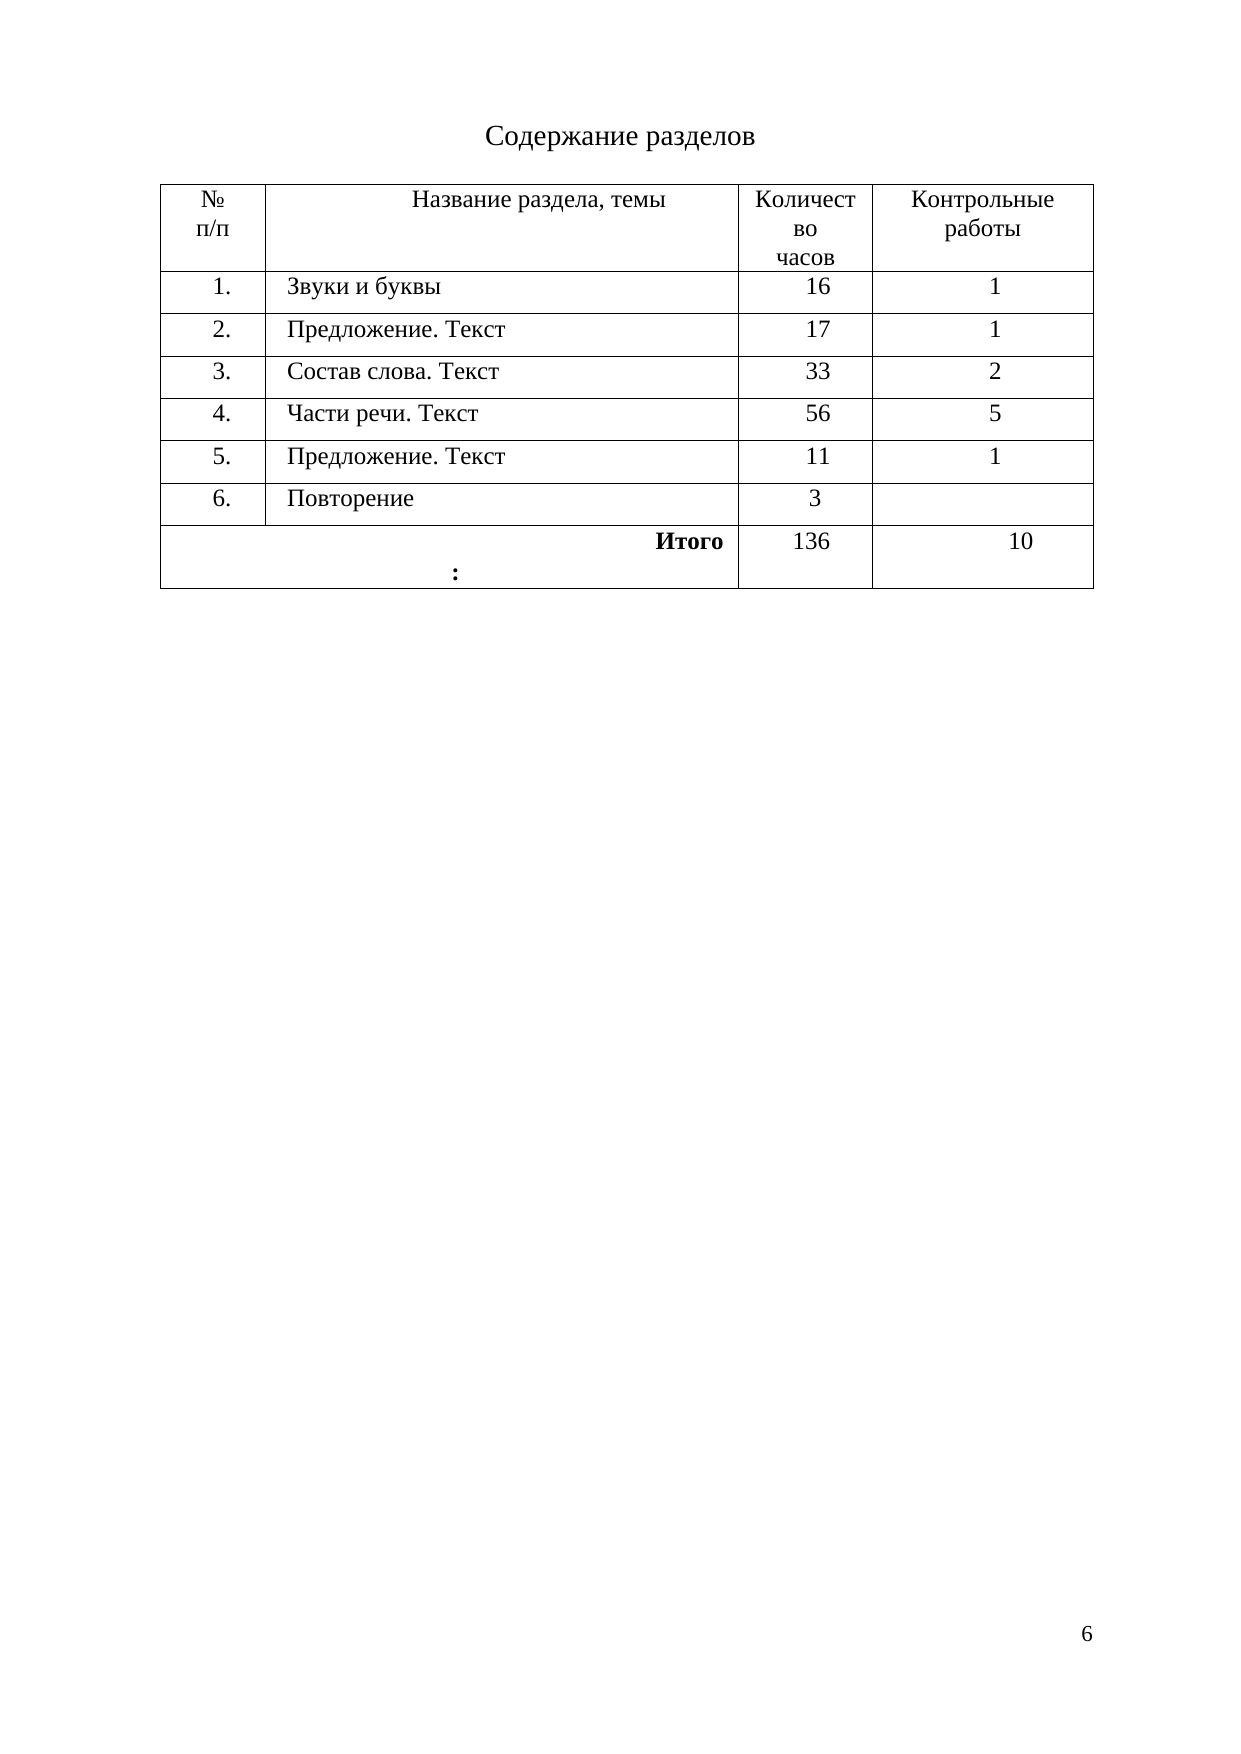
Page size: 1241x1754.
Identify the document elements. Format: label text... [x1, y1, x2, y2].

table_cell 4. [161, 399, 265, 440]
table_cell 56 [739, 399, 872, 440]
table_cell 3. [161, 357, 265, 398]
table_cell 1 [873, 441, 1093, 483]
table_cell Повторение [266, 484, 738, 525]
table_cell 2 [873, 357, 1093, 398]
table_cell 5 [873, 399, 1093, 440]
table_cell 5. [161, 441, 265, 483]
table_cell 16 [739, 272, 872, 313]
table_cell Части речи. Текст [266, 399, 738, 440]
table_header Количество часов [739, 185, 872, 271]
table_cell Состав слова. Текст [266, 357, 738, 398]
table_cell 1. [161, 272, 265, 313]
table_cell 3 [739, 484, 872, 525]
table_cell 10 [873, 526, 1093, 588]
text Содержание разделов [148, 118, 1092, 152]
table_cell 1 [873, 314, 1093, 356]
table_cell 11 [739, 441, 872, 483]
table_cell 6. [161, 484, 265, 525]
table_cell Предложение. Текст [266, 314, 738, 356]
table_cell 17 [739, 314, 872, 356]
table_header № п/п [161, 185, 265, 271]
table_cell Предложение. Текст [266, 441, 738, 483]
table_cell 1 [873, 272, 1093, 313]
table_cell 33 [739, 357, 872, 398]
table_header Название раздела, темы [266, 185, 738, 271]
table_cell [873, 484, 1093, 525]
table_cell 136 [739, 526, 872, 588]
table_cell 2. [161, 314, 265, 356]
table_cell Итого: [161, 526, 738, 588]
table_header Контрольные работы [873, 185, 1093, 271]
table_cell Звуки и буквы [266, 272, 738, 313]
